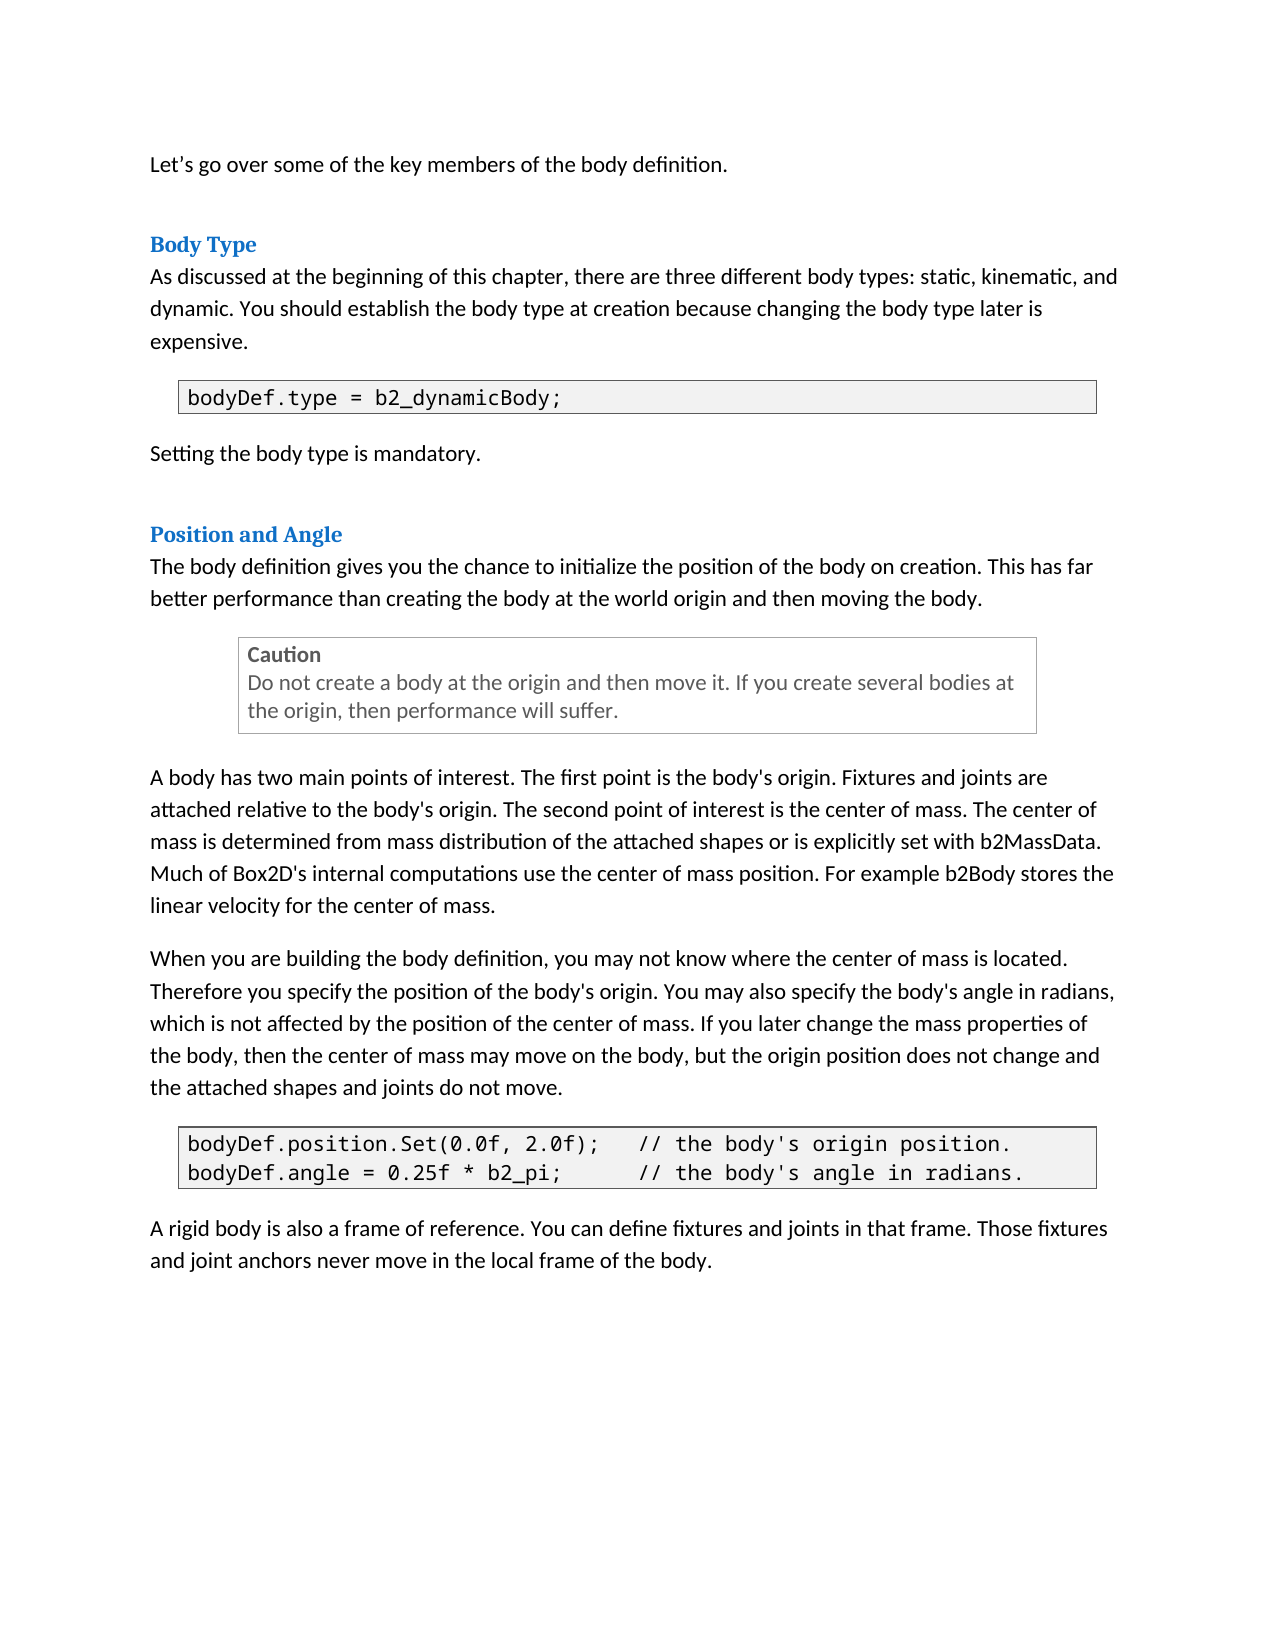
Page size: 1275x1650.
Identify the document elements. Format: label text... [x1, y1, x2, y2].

text Caution [239, 638, 1036, 665]
subtitle Position and Angle [150, 522, 1125, 548]
text Let’s go over some of the key members of the body definition. [150, 150, 1125, 178]
text bodyDef.type = b2_dynamicBody; [179, 381, 1096, 413]
text bodyDef.position.Set(0.0f, 2.0f); // the body's origin position. [179, 1128, 1096, 1155]
text A body has two main points of interest. The first point is the body's origin. Fixtures and joints are attached relative to the body's origin. The second point of interest is the center of mass. The center of mass is determined from mass distribution of the attached shapes or is explicitly set with b2MassData. Much of Box2D's internal computations use the center of mass position. For example b2Body stores the linear velocity for the center of mass. [150, 763, 1125, 919]
text A rigid body is also a frame of reference. You can define fixtures and joints in that frame. Those fixtures and joint anchors never move in the local frame of the body. [150, 1214, 1125, 1275]
text bodyDef.angle = 0.25f * b2_pi; // the body's angle in radians. [179, 1155, 1096, 1188]
text As discussed at the beginning of this chapter, there are three different body types: static, kinematic, and dynamic. You should establish the body type at creation because changing the body type later is expensive. [150, 262, 1125, 355]
text Setting the body type is mandatory. [150, 439, 1125, 467]
text The body definition gives you the chance to initialize the position of the body on creation. This has far better performance than creating the body at the world origin and then moving the body. [150, 552, 1125, 612]
subtitle Body Type [150, 232, 1125, 258]
text Do not create a body at the origin and then move it. If you create several bodies at the origin, then performance will suffer. [239, 665, 1036, 733]
text When you are building the body definition, you may not know where the center of mass is located. Therefore you specify the position of the body's origin. You may also specify the body's angle in radians, which is not affected by the position of the center of mass. If you later change the mass properties of the body, then the center of mass may move on the body, but the origin position does not change and the attached shapes and joints do not move. [150, 944, 1125, 1101]
